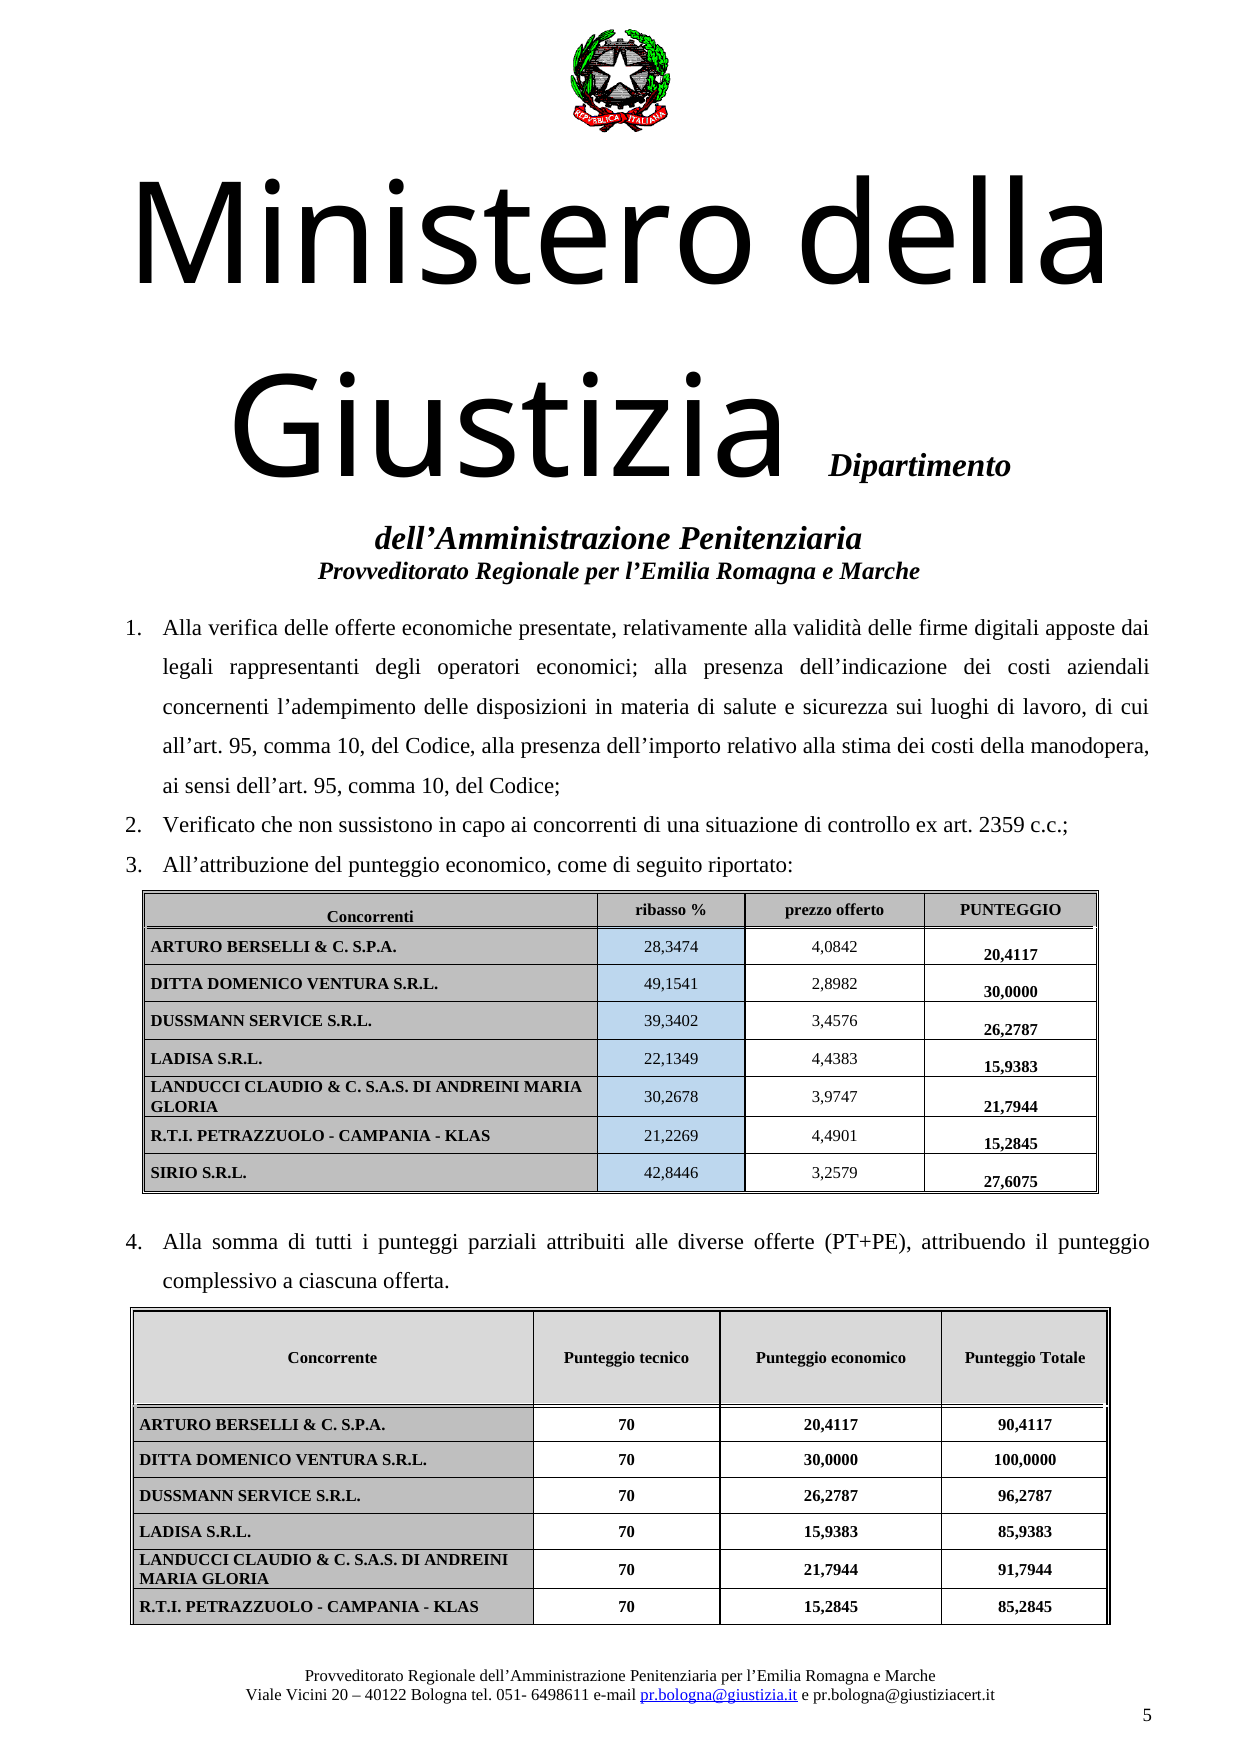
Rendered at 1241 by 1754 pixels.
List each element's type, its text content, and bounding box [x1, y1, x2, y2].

table_cell LANDUCCI CLAUDIO & C. S.A.S. DI ANDREINI MARIA GLORIA [134, 1550, 533, 1588]
table_cell ARTURO BERSELLI & C. S.P.A. [132, 1404, 533, 1441]
table_cell LADISA S.R.L. [134, 1514, 533, 1549]
table_header Concorrenti [145, 894, 597, 926]
table_cell DITTA DOMENICO VENTURA S.R.L. [134, 1442, 533, 1477]
table_cell 3,2579 [746, 1154, 924, 1191]
table_cell 96,2787 [942, 1478, 1106, 1513]
table_header PUNTEGGIO [925, 894, 1096, 926]
table_cell DUSSMANN SERVICE S.R.L. [145, 1002, 597, 1039]
table_header prezzo offerto [746, 894, 924, 926]
table_cell 85,2845 [942, 1589, 1106, 1624]
table_cell 15,9383 [925, 1040, 1096, 1076]
table_cell 21,2269 [598, 1117, 744, 1153]
table_cell 70 [534, 1550, 719, 1588]
list Alla verifica delle offerte economiche presentate, relativamente alla validità delle firme digitali apposte dai legali rappresentanti degli operatori economici; alla presenza dell’indicazione dei costi aziendali concernenti l’adempimento delle disposizioni in materia di salute e sicurezza sui luoghi di lavoro, di cui all’art. 95, comma 10, del Codice, alla presenza dell’importo relativo alla stima dei costi della manodopera, ai sensi dell’art. 95, comma 10, del Codice; [125, 614, 1152, 798]
table_cell 20,4117 [925, 926, 1097, 964]
table_cell 30,0000 [721, 1442, 941, 1477]
table_cell R.T.I. PETRAZZUOLO - CAMPANIA - KLAS [145, 1117, 597, 1153]
table_cell 28,3474 [598, 929, 744, 964]
table_cell 42,8446 [598, 1154, 744, 1191]
table_cell 3,4576 [746, 1002, 924, 1039]
table_cell 91,7944 [942, 1550, 1106, 1588]
table_cell 70 [534, 1442, 719, 1477]
table_cell 85,9383 [942, 1514, 1106, 1549]
table_header Concorrente [134, 1312, 533, 1403]
table_cell 21,7944 [721, 1550, 941, 1588]
table_cell 15,2845 [721, 1589, 941, 1624]
table_cell 70 [534, 1514, 719, 1549]
table_cell LANDUCCI CLAUDIO & C. S.A.S. DI ANDREINI MARIA GLORIA [145, 1077, 597, 1116]
table_cell SIRIO S.R.L. [145, 1154, 597, 1191]
table_cell 26,2787 [925, 1002, 1096, 1039]
table_header ribasso % [598, 894, 744, 926]
table_header Punteggio tecnico [534, 1312, 719, 1403]
table_cell 100,0000 [942, 1442, 1106, 1477]
table_cell 30,0000 [925, 965, 1096, 1001]
table_cell 4,4383 [746, 1040, 924, 1076]
table_cell DUSSMANN SERVICE S.R.L. [134, 1478, 533, 1513]
table_cell 70 [534, 1478, 719, 1513]
table_cell 4,0842 [746, 929, 924, 964]
picture [569, 29, 672, 133]
table_cell 70 [534, 1589, 719, 1624]
table_header Punteggio economico [721, 1312, 941, 1403]
table_cell 90,4117 [942, 1404, 1108, 1441]
list Alla somma di tutti i punteggi parziali attribuiti alle diverse offerte (PT+PE), attribuendo il punteggio complessivo a ciascuna offerta. [125, 1228, 1152, 1294]
table_cell 15,9383 [721, 1514, 941, 1549]
table_cell 22,1349 [598, 1040, 744, 1076]
table_cell 26,2787 [721, 1478, 941, 1513]
table_cell 20,4117 [721, 1408, 941, 1441]
table_cell 21,7944 [925, 1077, 1096, 1116]
table_cell 2,8982 [746, 965, 924, 1001]
table_cell ARTURO BERSELLI & C. S.P.A. [143, 926, 597, 964]
list All’attribuzione del punteggio economico, come di seguito riportato: [125, 851, 1152, 877]
list Verificato che non sussistono in capo ai concorrenti di una situazione di controllo ex art. 2359 c.c.; [125, 811, 1152, 838]
table_cell 27,6075 [925, 1154, 1096, 1191]
table_cell LADISA S.R.L. [145, 1040, 597, 1076]
table_cell R.T.I. PETRAZZUOLO - CAMPANIA - KLAS [134, 1589, 533, 1624]
table_cell DITTA DOMENICO VENTURA S.R.L. [145, 965, 597, 1001]
table_cell 15,2845 [925, 1117, 1096, 1153]
table_cell 70 [534, 1408, 719, 1441]
table_header Punteggio Totale [942, 1312, 1106, 1403]
table_cell 39,3402 [598, 1002, 744, 1039]
table_cell 49,1541 [598, 965, 744, 1001]
table_cell 30,2678 [598, 1077, 744, 1116]
table_cell 3,9747 [746, 1077, 924, 1116]
table_cell 4,4901 [746, 1117, 924, 1153]
